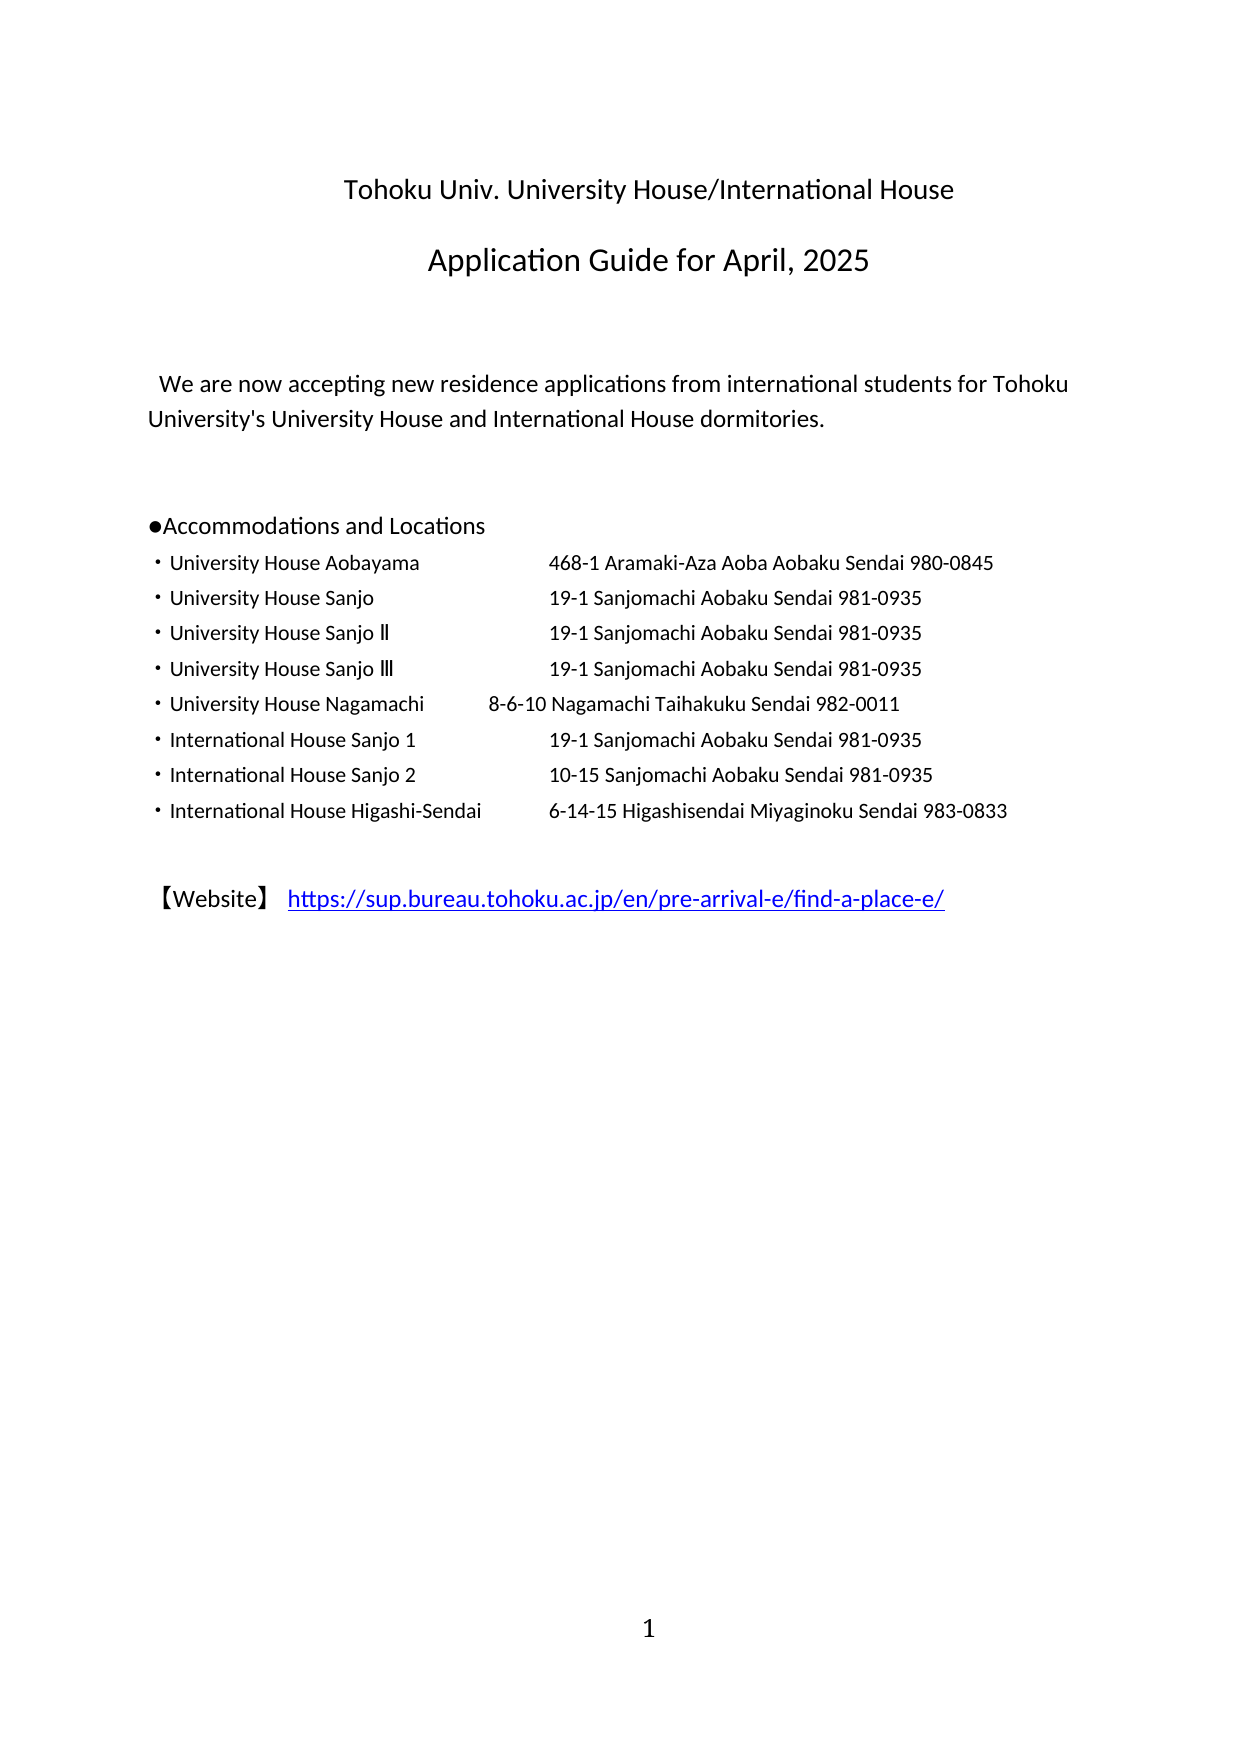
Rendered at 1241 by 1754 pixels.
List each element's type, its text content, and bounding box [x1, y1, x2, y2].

text 【Website】 https://sup.bureau.tohoku.ac.jp/en/pre-arrival-e/find-a-place-e/ [148, 862, 1150, 932]
text Tohoku Univ. University House/International House [148, 153, 1150, 224]
text We are now accepting new residence applications from international students for Tohoku University's University House and International House dormitories. [148, 366, 1150, 437]
text ・International House Higashi-Sendai 6-14-15 Higashisendai Miyaginoku Sendai 983-0833 [148, 791, 1150, 826]
text ・International House Sanjo 1 19-1 Sanjomachi Aobaku Sendai 981-0935 [148, 720, 1150, 755]
text ・University House Sanjo Ⅱ 19-1 Sanjomachi Aobaku Sendai 981-0935 [148, 614, 1150, 649]
text ●Accommodations and Locations [148, 507, 1150, 543]
text ・University House Aobayama 468-1 Aramaki-Aza Aoba Aobaku Sendai 980-0845 [148, 543, 1150, 578]
text ・University House Sanjo Ⅲ 19-1 Sanjomachi Aobaku Sendai 981-0935 ・University House Nagamachi 8-6-10 Nagamachi Taihakuku Sendai 982-0011 [148, 649, 1150, 720]
text ・International House Sanjo 2 10-15 Sanjomachi Aobaku Sendai 981-0935 [148, 755, 1150, 791]
text Application Guide for April, 2025 [148, 224, 1150, 295]
text ・University House Sanjo 19-1 Sanjomachi Aobaku Sendai 981-0935 [148, 578, 1150, 614]
